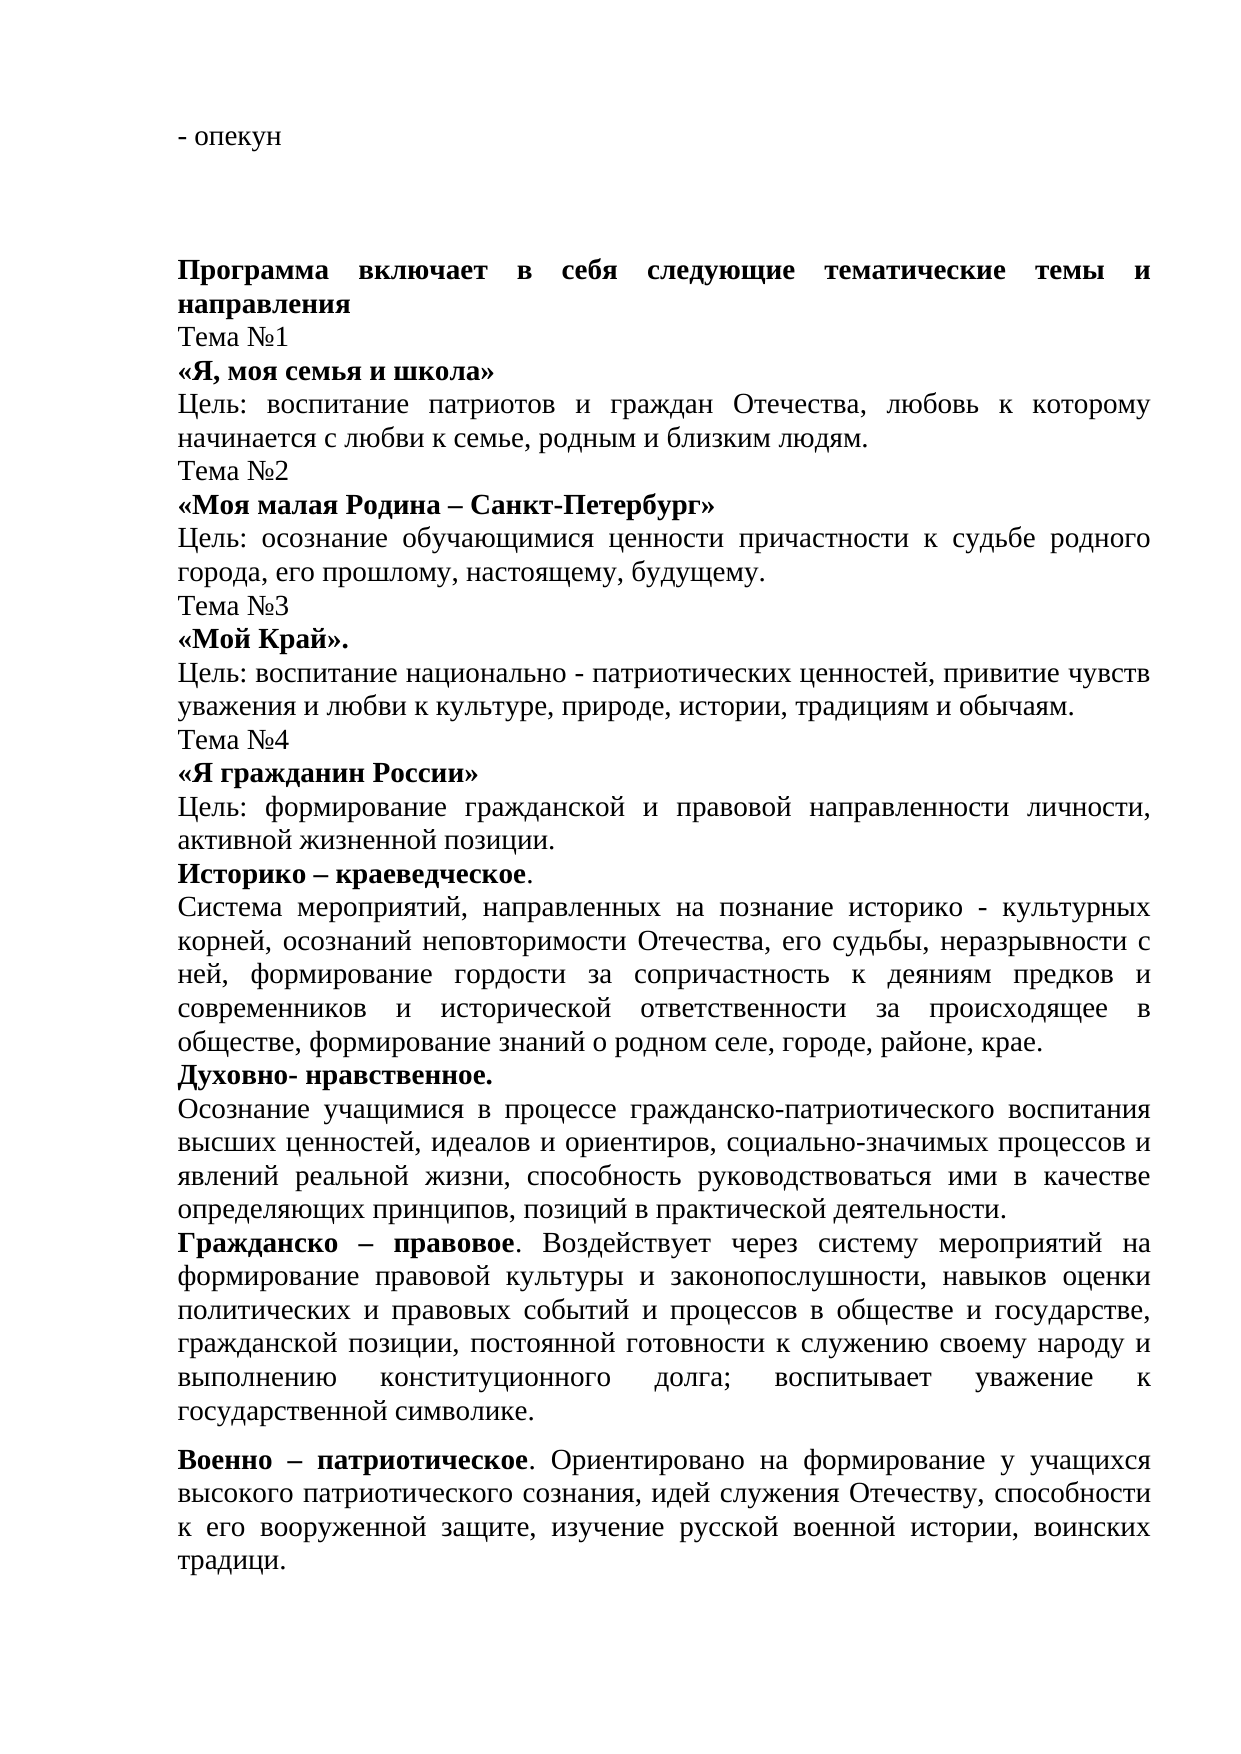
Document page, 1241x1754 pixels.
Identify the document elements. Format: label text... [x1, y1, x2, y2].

text Цель: воспитание национально - патриотических ценностей, привитие чувств уважения и любви к культуре, природе, истории, традициям и обычаям. [177, 655, 1152, 722]
text Историко – краеведческое. [177, 856, 1152, 889]
text «Я гражданин России» [177, 755, 1152, 789]
text Цель: воспитание патриотов и граждан Отечества, любовь к которому начинается с любви к семье, родным и близким людям. [177, 386, 1152, 453]
text «Моя малая Родина – Санкт-Петербург» [177, 487, 1152, 521]
text Тема №3 [177, 588, 1152, 621]
text Духовно- нравственное. [177, 1057, 1152, 1091]
text Военно – патриотическое. Ориентировано на формирование у учащихся высокого патриотического сознания, идей служения Отечеству, способности к его вооруженной защите, изучение русской военной истории, воинских традици. [177, 1442, 1152, 1576]
text «Я, моя семья и школа» [177, 353, 1152, 386]
text Система мероприятий, направленных на познание историко - культурных корней, осознаний неповторимости Отечества, его судьбы, неразрывности с ней, формирование гордости за сопричастность к деяниям предков и современников и исторической ответственности за происходящее в обществе, формирование знаний о родном селе, городе, районе, крае. [177, 889, 1152, 1057]
text Цель: осознание обучающимися ценности причастности к судьбе родного города, его прошлому, настоящему, будущему. [177, 521, 1152, 588]
text Программа включает в себя следующие тематические темы и направления [177, 252, 1152, 319]
text Цель: формирование гражданской и правовой направленности личности, активной жизненной позиции. [177, 789, 1152, 856]
text Тема №4 [177, 722, 1152, 755]
text Осознание учащимися в процессе гражданско-патриотического воспитания высших ценностей, идеалов и ориентиров, социально-значимых процессов и явлений реальной жизни, способность руководствоваться ими в качестве определяющих принципов, позиций в практической деятельности. [177, 1091, 1152, 1225]
text «Мой Край». [177, 621, 1152, 655]
text Гражданско – правовое. Воздействует через систему мероприятий на формирование правовой культуры и законопослушности, навыков оценки политических и правовых событий и процессов в обществе и государстве, гражданской позиции, постоянной готовности к служению своему народу и выполнению конституционного долга; воспитывает уважение к государственной символике. [177, 1225, 1152, 1426]
text Тема №2 [177, 453, 1152, 487]
text Тема №1 [177, 319, 1152, 353]
text - опекун [177, 118, 1152, 152]
